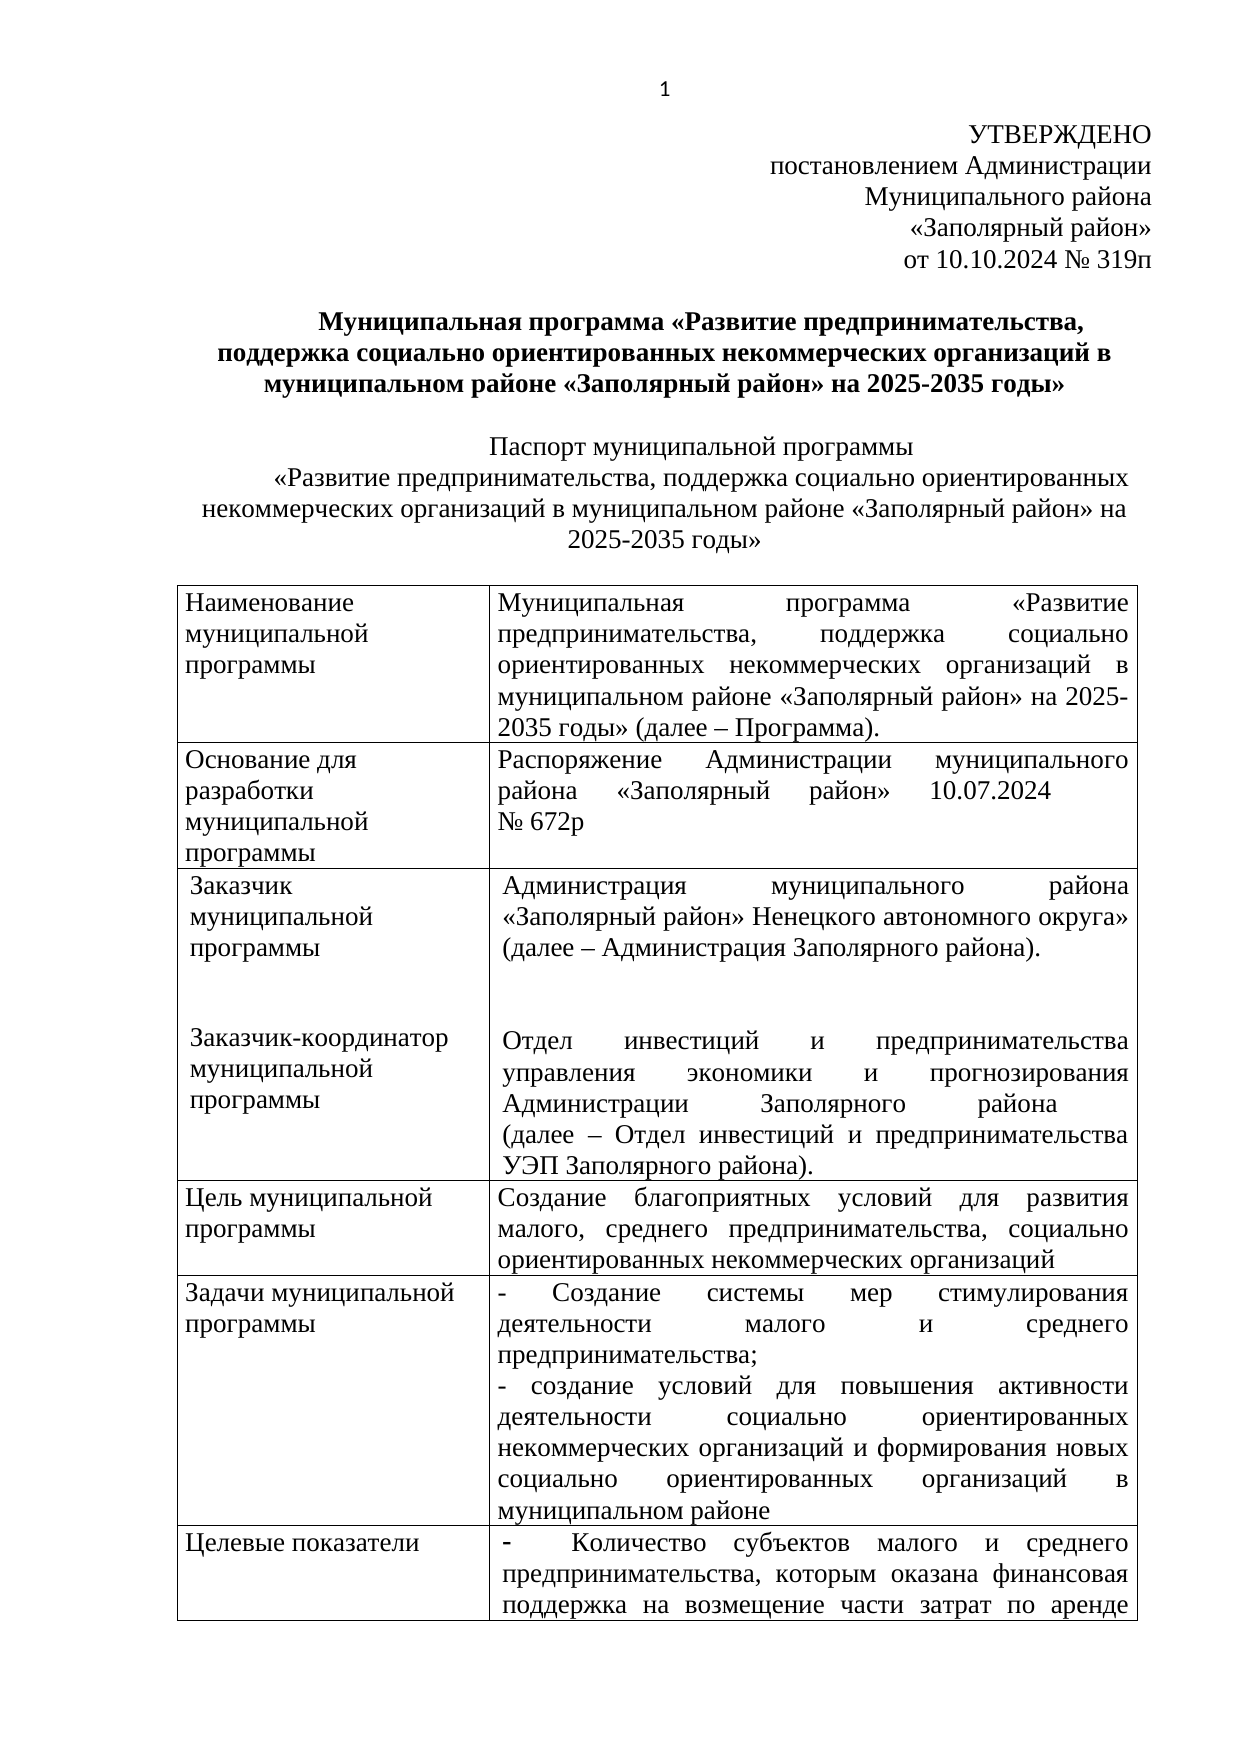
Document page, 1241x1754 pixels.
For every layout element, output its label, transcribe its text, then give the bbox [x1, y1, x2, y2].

table_cell Администрация муниципального района «Заполярный район» Ненецкого автономного округа» (далее – Администрация Заполярного района). Отдел инвестиций и предпринимательства управления экономики и прогнозирования Администрации Заполярного района (далее – Отдел инвестиций и предпринимательства УЭП Заполярного района). [490, 869, 1137, 1180]
text от 10.10.2024 № 319п [177, 243, 1152, 274]
text постановлением Администрации [177, 149, 1152, 180]
text Муниципальная программа «Развитие предпринимательства, поддержка социально ориентированных некоммерческих организаций в муниципальном районе «Заполярный район» на 2025-2035 годы» [177, 305, 1152, 398]
table_cell Задачи муниципальной программы [178, 1276, 489, 1525]
text УТВЕРЖДЕНО [177, 118, 1152, 149]
text «Развитие предпринимательства, поддержка социально ориентированных некоммерческих организаций в муниципальном районе «Заполярный район» на 2025-2035 годы» [177, 461, 1152, 554]
text Паспорт муниципальной программы [177, 429, 1152, 461]
table_cell - Создание системы мер стимулирования деятельности малого и среднего предпринимательства; - создание условий для повышения активности деятельности социально ориентированных некоммерческих организаций и формирования новых социально ориентированных организаций в муниципальном районе [490, 1276, 1137, 1525]
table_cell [490, 1526, 1137, 1619]
text «Заполярный район» [177, 212, 1152, 243]
table_cell Заказчик муниципальной программы Заказчик-координатор муниципальной программы [178, 869, 489, 1180]
table_cell Основание для разработки муниципальной программы [178, 743, 489, 868]
table_header Наименование муниципальной программы [178, 586, 489, 742]
table_cell Распоряжение Администрации муниципального района «Заполярный район» 10.07.2024 № 672р [490, 743, 1137, 868]
table_header Муниципальная программа «Развитие предпринимательства, поддержка социально ориентированных некоммерческих организаций в муниципальном районе «Заполярный район» на 2025-2035 годы» (далее – Программа). [490, 586, 1137, 742]
table_cell Цель муниципальной программы [178, 1181, 489, 1275]
table_cell Создание благоприятных условий для развития малого, среднего предпринимательства, социально ориентированных некоммерческих организаций [490, 1181, 1137, 1275]
table_cell Целевые показатели [178, 1526, 489, 1619]
text Муниципального района [177, 180, 1152, 212]
